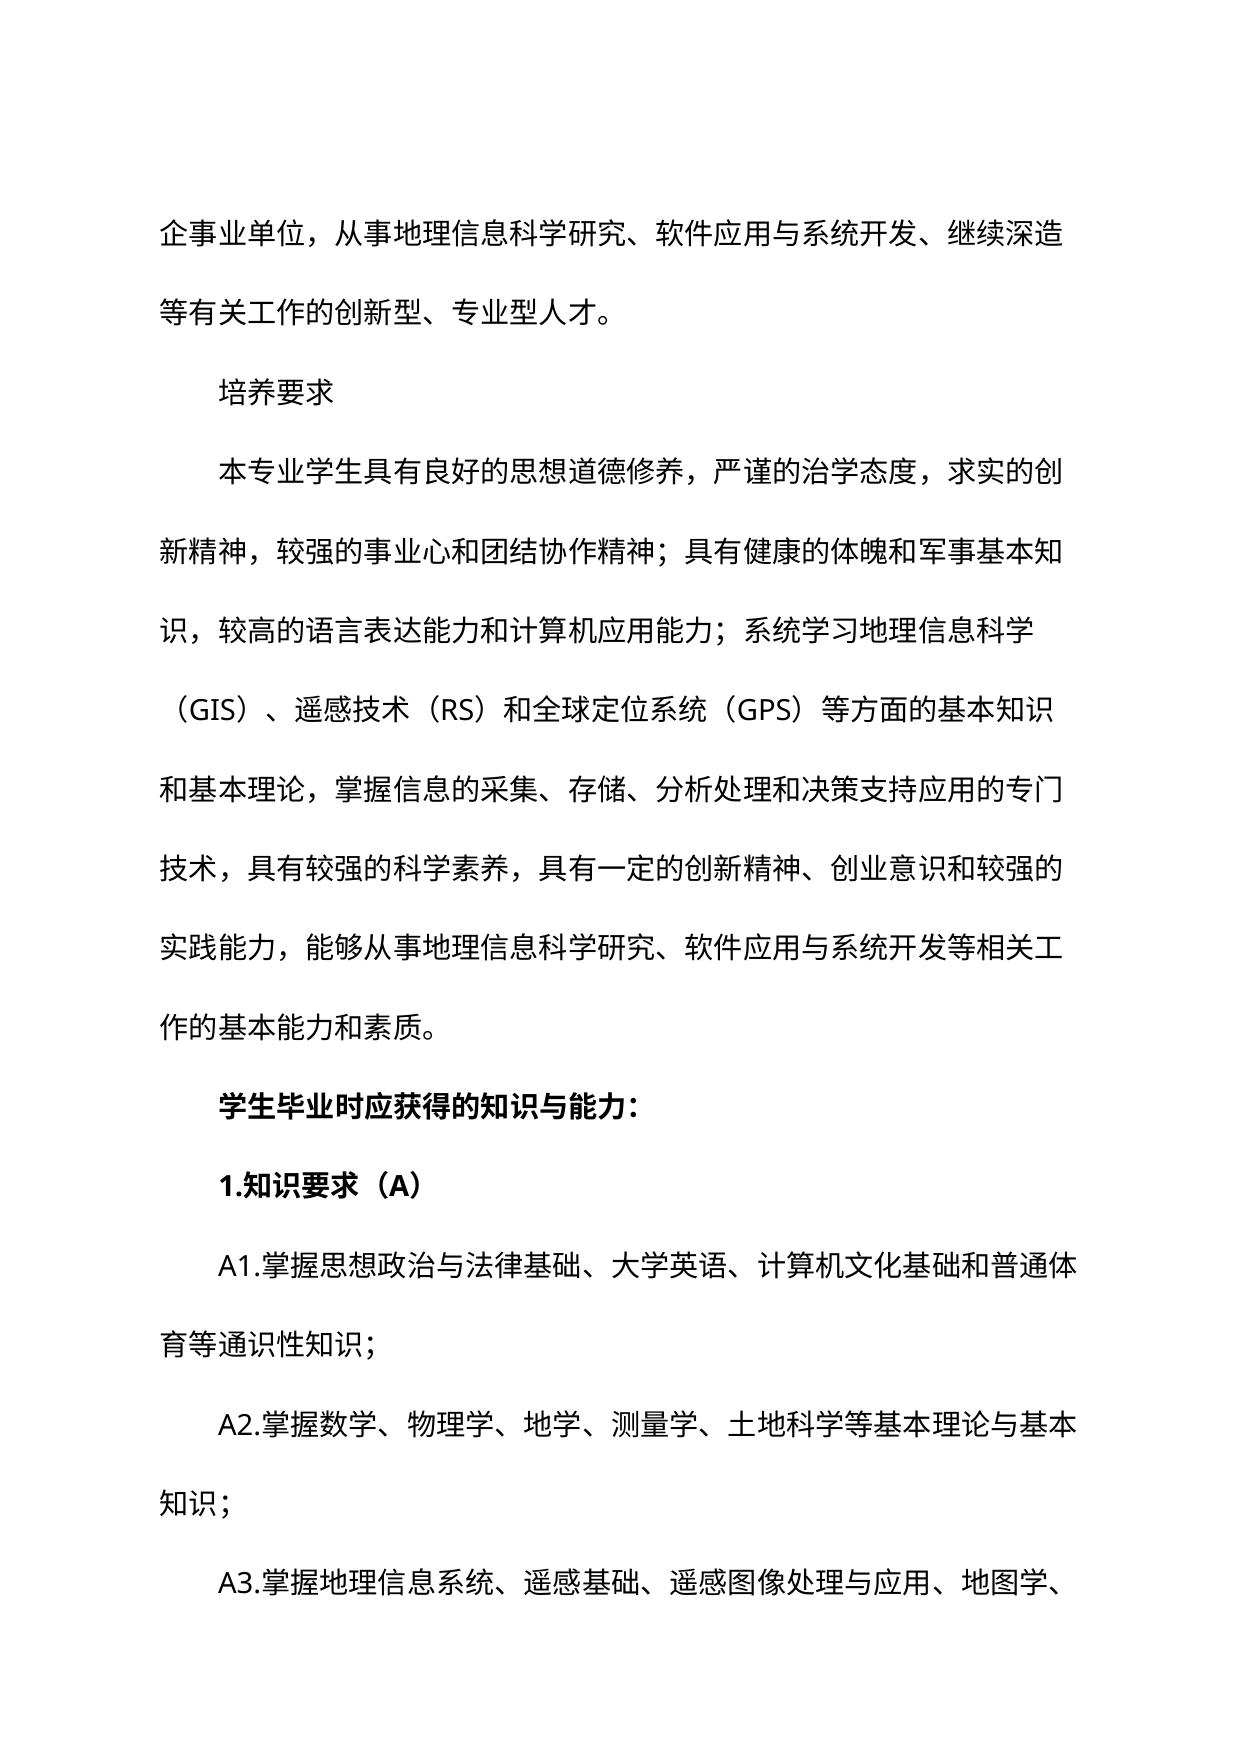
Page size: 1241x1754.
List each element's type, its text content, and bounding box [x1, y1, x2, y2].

text 学生毕业时应获得的知识与能力： [159, 1065, 1081, 1144]
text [159, 192, 1081, 351]
text A1.掌握思想政治与法律基础、大学英语、计算机文化基础和普通体育等通识性知识； [159, 1224, 1081, 1383]
text A2.掌握数学、物理学、地学、测量学、土地科学等基本理论与基本知识； [159, 1383, 1081, 1541]
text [159, 1541, 1081, 1621]
text 本专业学生具有良好的思想道德修养，严谨的治学态度，求实的创新精神，较强的事业心和团结协作精神；具有健康的体魄和军事基本知识，较高的语言表达能力和计算机应用能力；系统学习地理信息科学（GIS）、遥感技术（RS）和全球定位系统（GPS）等方面的基本知识和基本理论，掌握信息的采集、存储、分析处理和决策支持应用的专门技术，具有较强的科学素养，具有一定的创新精神、创业意识和较强的实践能力，能够从事地理信息科学研究、软件应用与系统开发等相关工作的基本能力和素质。 [159, 430, 1081, 1065]
text 培养要求 [159, 351, 1081, 430]
text 1.知识要求（A） [159, 1144, 1081, 1224]
